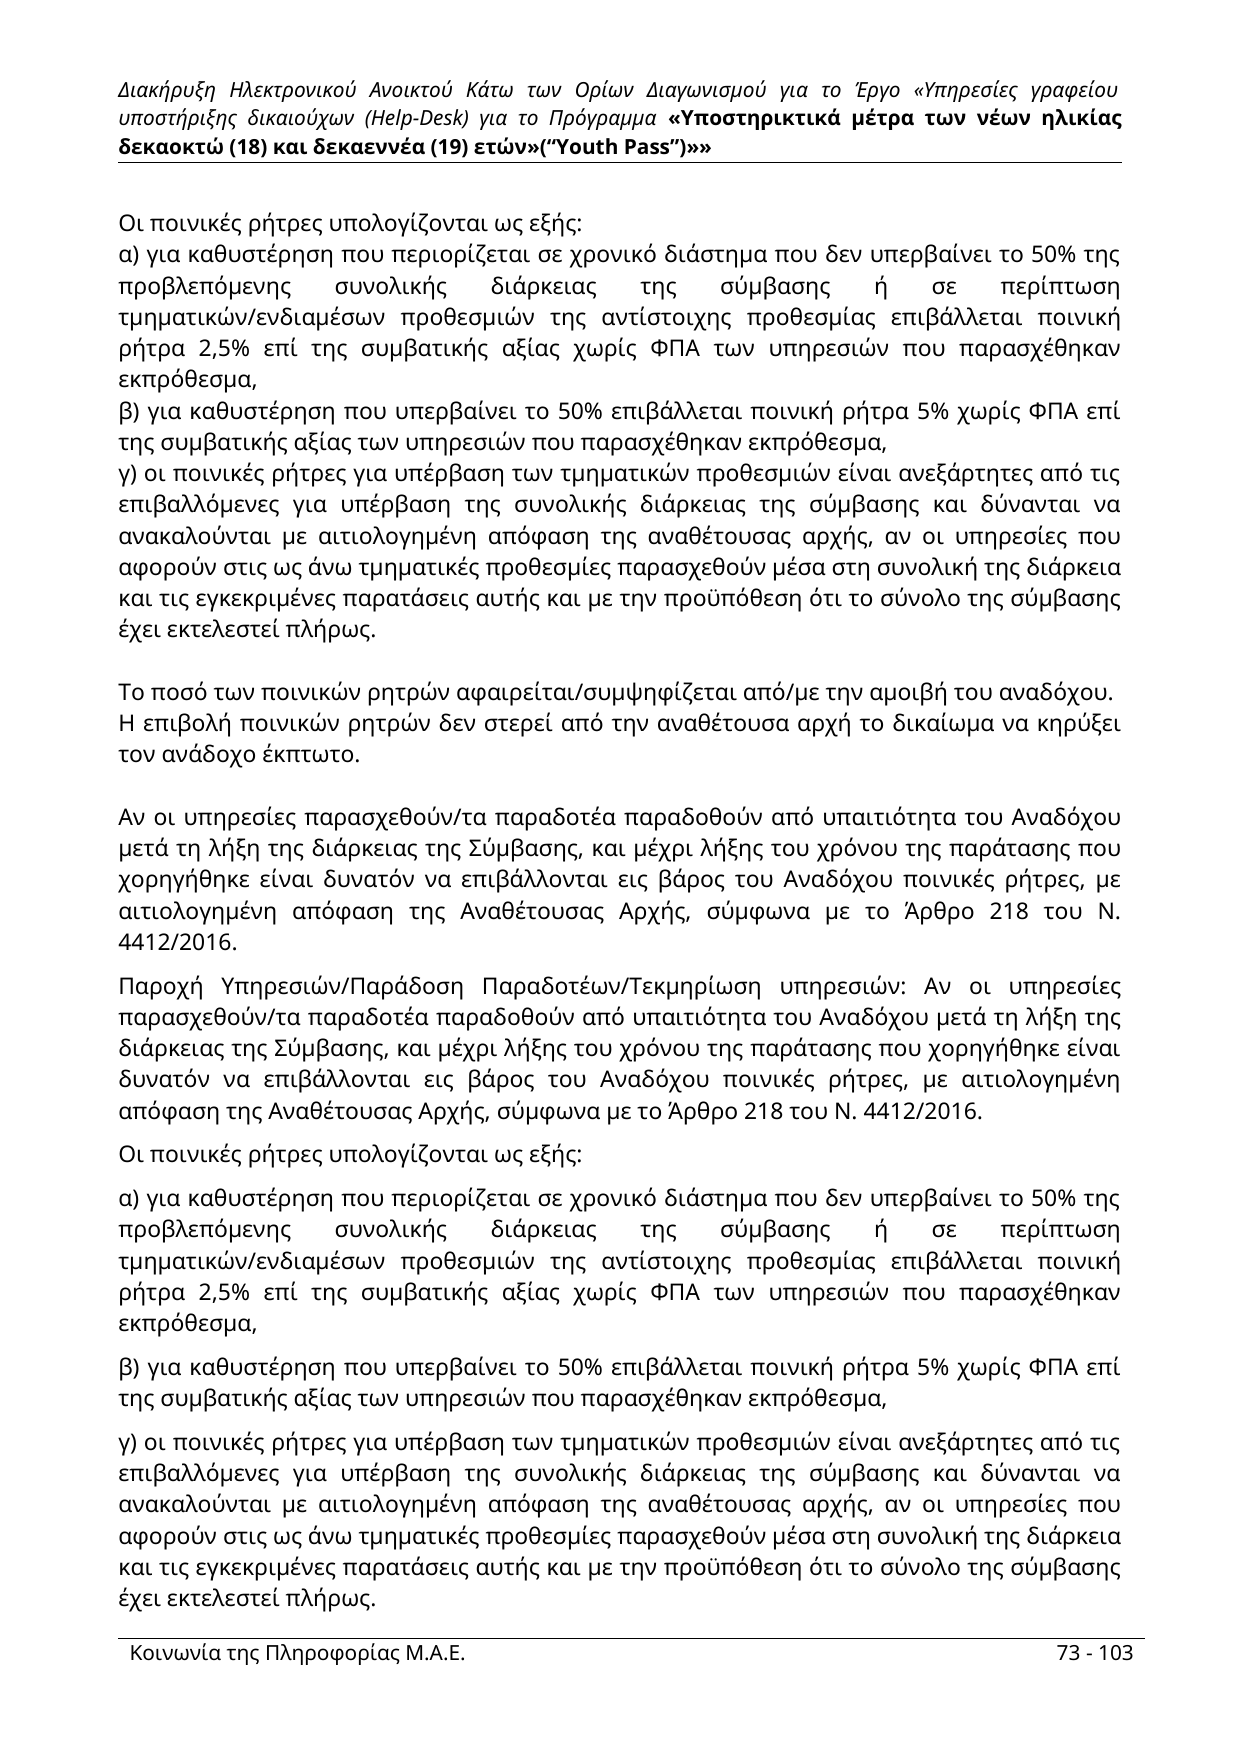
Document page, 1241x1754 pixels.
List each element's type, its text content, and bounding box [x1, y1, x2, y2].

text β) για καθυστέρηση που υπερβαίνει το 50% επιβάλλεται ποινική ρήτρα 5% χωρίς ΦΠΑ επί της συμβατικής αξίας των υπηρεσιών που παρασχέθηκαν εκπρόθεσμα, [118, 395, 1122, 457]
text γ) οι ποινικές ρήτρες για υπέρβαση των τμηματικών προθεσμιών είναι ανεξάρτητες από τις επιβαλλόμενες για υπέρβαση της συνολικής διάρκειας της σύμβασης και δύνανται να ανακαλούνται με αιτιολογημένη απόφαση της αναθέτουσας αρχής, αν οι υπηρεσίες που αφορούν στις ως άνω τμηματικές προθεσμίες παρασχεθούν μέσα στη συνολική της διάρκεια και τις εγκεκριμένες παρατάσεις αυτής και με την προϋπόθεση ότι το σύνολο της σύμβασης έχει εκτελεστεί πλήρως. [118, 457, 1122, 645]
text α) για καθυστέρηση που περιορίζεται σε χρονικό διάστημα που δεν υπερβαίνει το 50% της προβλεπόμενης συνολικής διάρκειας της σύμβασης ή σε περίπτωση τμηματικών/ενδιαμέσων προθεσμιών της αντίστοιχης προθεσμίας επιβάλλεται ποινική ρήτρα 2,5% επί της συμβατικής αξίας χωρίς ΦΠΑ των υπηρεσιών που παρασχέθηκαν εκπρόθεσμα, [118, 238, 1122, 395]
text Η επιβολή ποινικών ρητρών δεν στερεί από την αναθέτουσα αρχή το δικαίωμα να κηρύξει τον ανάδοχο έκπτωτο. [118, 707, 1122, 770]
text α) για καθυστέρηση που περιορίζεται σε χρονικό διάστημα που δεν υπερβαίνει το 50% της προβλεπόμενης συνολικής διάρκειας της σύμβασης ή σε περίπτωση τμηματικών/ενδιαμέσων προθεσμιών της αντίστοιχης προθεσμίας επιβάλλεται ποινική ρήτρα 2,5% επί της συμβατικής αξίας χωρίς ΦΠΑ των υπηρεσιών που παρασχέθηκαν εκπρόθεσμα, [118, 1182, 1122, 1338]
text Αν οι υπηρεσίες παρασχεθούν/τα παραδοτέα παραδοθούν από υπαιτιότητα του Αναδόχου μετά τη λήξη της διάρκειας της Σύμβασης, και μέχρι λήξης του χρόνου της παράτασης που χορηγήθηκε είναι δυνατόν να επιβάλλονται εις βάρος του Αναδόχου ποινικές ρήτρες, με αιτιολογημένη απόφαση της Αναθέτουσας Αρχής, σύμφωνα με το Άρθρο 218 του Ν. 4412/2016. [118, 801, 1122, 957]
text Παροχή Υπηρεσιών/Παράδοση Παραδοτέων/Τεκμηρίωση υπηρεσιών: Αν οι υπηρεσίες παρασχεθούν/τα παραδοτέα παραδοθούν από υπαιτιότητα του Αναδόχου μετά τη λήξη της διάρκειας της Σύμβασης, και μέχρι λήξης του χρόνου της παράτασης που χορηγήθηκε είναι δυνατόν να επιβάλλονται εις βάρος του Αναδόχου ποινικές ρήτρες, με αιτιολογημένη απόφαση της Αναθέτουσας Αρχής, σύμφωνα με το Άρθρο 218 του Ν. 4412/2016. [118, 970, 1122, 1126]
text Το ποσό των ποινικών ρητρών αφαιρείται/συμψηφίζεται από/με την αμοιβή του αναδόχου. [118, 676, 1122, 707]
text Οι ποινικές ρήτρες υπολογίζονται ως εξής: [118, 1138, 1122, 1170]
text γ) οι ποινικές ρήτρες για υπέρβαση των τμηματικών προθεσμιών είναι ανεξάρτητες από τις επιβαλλόμενες για υπέρβαση της συνολικής διάρκειας της σύμβασης και δύνανται να ανακαλούνται με αιτιολογημένη απόφαση της αναθέτουσας αρχής, αν οι υπηρεσίες που αφορούν στις ως άνω τμηματικές προθεσμίες παρασχεθούν μέσα στη συνολική της διάρκεια και τις εγκεκριμένες παρατάσεις αυτής και με την προϋπόθεση ότι το σύνολο της σύμβασης έχει εκτελεστεί πλήρως. [118, 1426, 1122, 1613]
text Οι ποινικές ρήτρες υπολογίζονται ως εξής: [118, 207, 1122, 238]
text β) για καθυστέρηση που υπερβαίνει το 50% επιβάλλεται ποινική ρήτρα 5% χωρίς ΦΠΑ επί της συμβατικής αξίας των υπηρεσιών που παρασχέθηκαν εκπρόθεσμα, [118, 1351, 1122, 1413]
